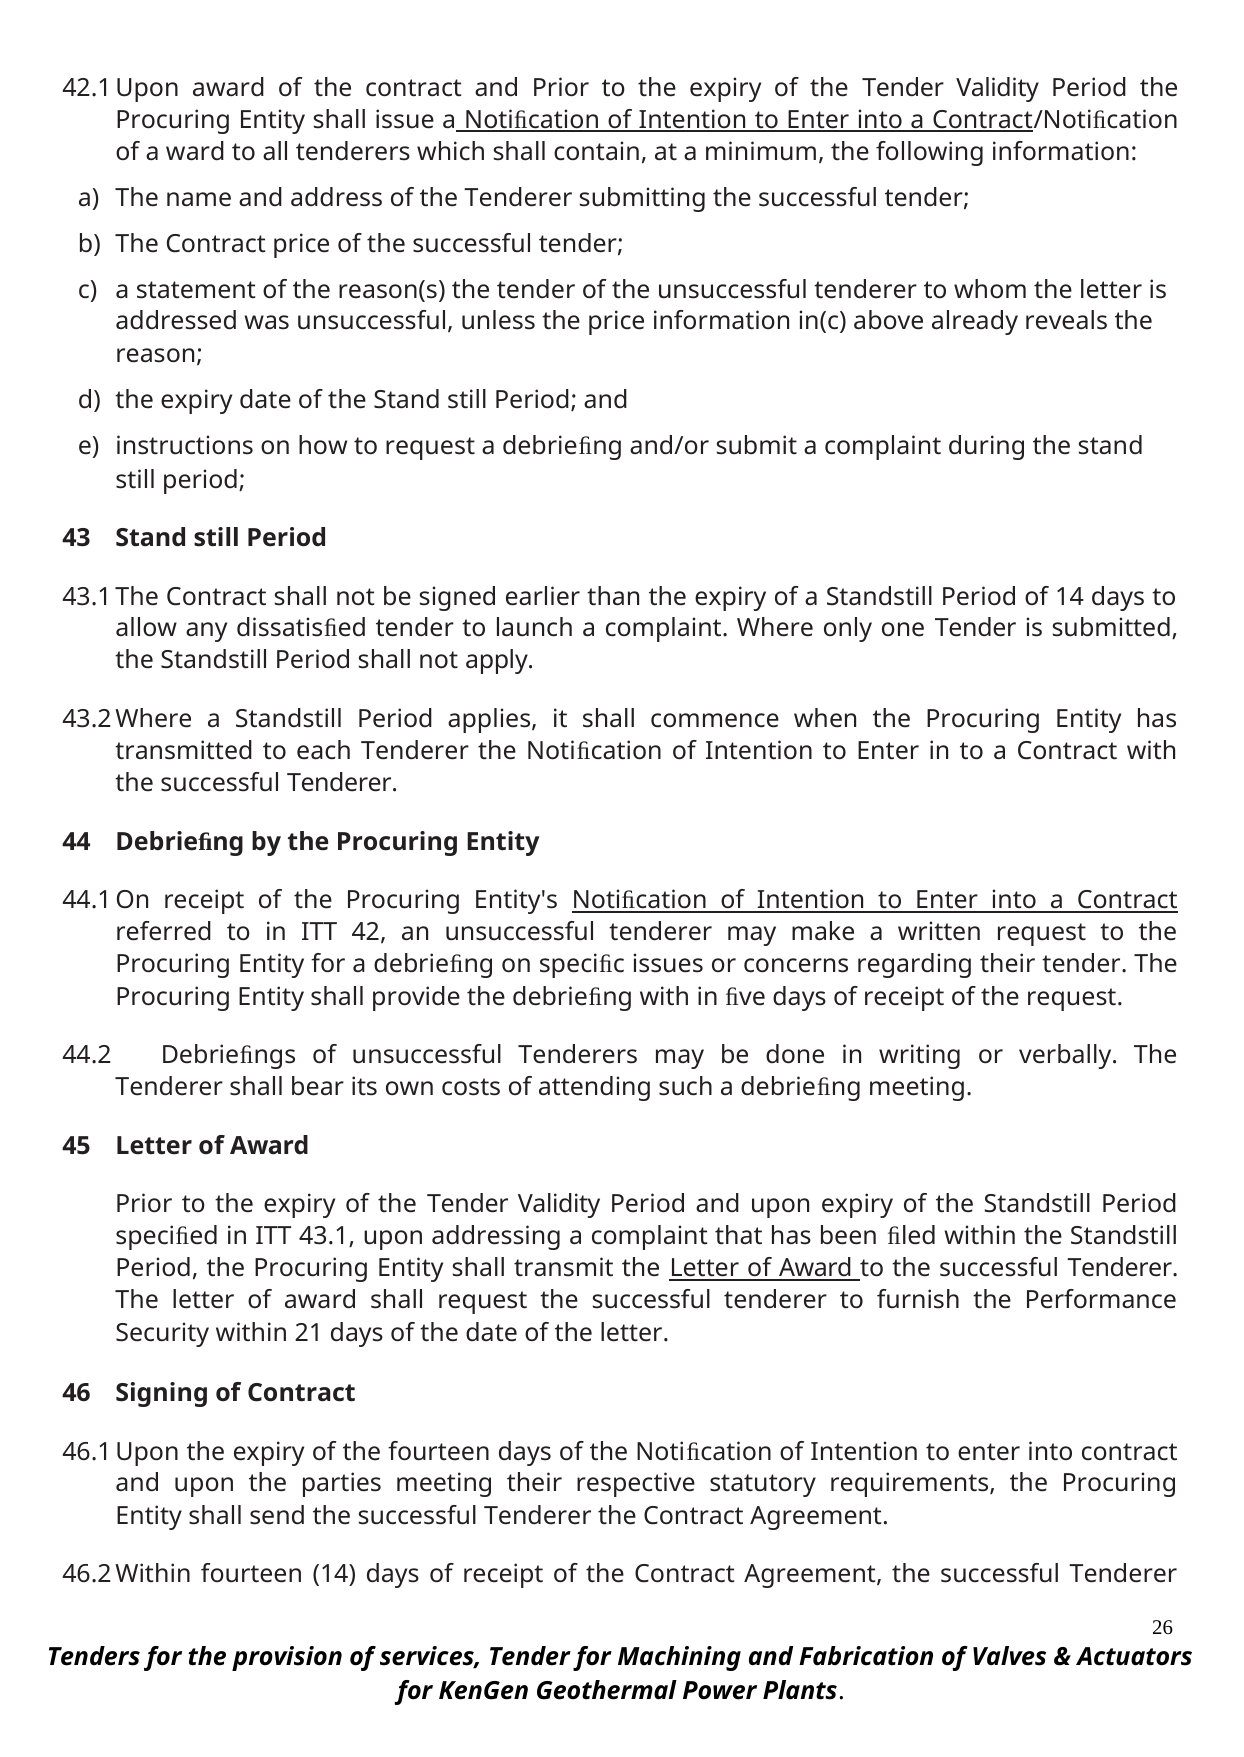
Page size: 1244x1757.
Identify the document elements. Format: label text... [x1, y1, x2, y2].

list The Contract price of the successful tender; [78, 226, 1178, 260]
list Signing of Contract [62, 1375, 1178, 1409]
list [62, 1557, 1178, 1589]
list the expiry date of the Stand still Period; and [78, 381, 1178, 416]
list Where a Standstill Period applies, it shall commence when the Procuring Entity has transmitted to each Tenderer the Notiﬁcation of Intention to Enter in to a Contract with the successful Tenderer. [62, 702, 1178, 799]
list Debrieﬁng by the Procuring Entity [62, 823, 1178, 858]
text 44.2 Debrieﬁngs of unsuccessful Tenderers may be done in writing or verbally. The Tenderer shall bear its own costs of attending such a debrieﬁng meeting. [62, 1038, 1178, 1103]
list Stand still Period [62, 520, 1178, 554]
list Letter of Award [62, 1127, 1178, 1161]
list Upon award of the contract and Prior to the expiry of the Tender Validity Period the Procuring Entity shall issue a Notiﬁcation of Intention to Enter into a Contract/Notiﬁcation of a ward to all tenderers which shall contain, at a minimum, the following information: [62, 71, 1178, 168]
list The Contract shall not be signed earlier than the expiry of a Standstill Period of 14 days to allow any dissatisﬁed tender to launch a complaint. Where only one Tender is submitted, the Standstill Period shall not apply. [62, 579, 1178, 676]
list On receipt of the Procuring Entity's Notiﬁcation of Intention to Enter into a Contract referred to in ITT 42, an unsuccessful tenderer may make a written request to the Procuring Entity for a debrieﬁng on speciﬁc issues or concerns regarding their tender. The Procuring Entity shall provide the debrieﬁng with in ﬁve days of receipt of the request. [62, 883, 1178, 1012]
text Prior to the expiry of the Tender Validity Period and upon expiry of the Standstill Period speciﬁed in ITT 43.1, upon addressing a complaint that has been ﬁled within the Standstill Period, the Procuring Entity shall transmit the Letter of Award to the successful Tenderer. The letter of award shall request the successful tenderer to furnish the Performance Security within 21 days of the date of the letter. [115, 1187, 1178, 1349]
list a statement of the reason(s) the tender of the unsuccessful tenderer to whom the letter is addressed was unsuccessful, unless the price information in(c) above already reveals the reason; [78, 272, 1178, 369]
list The name and address of the Tenderer submitting the successful tender; [78, 180, 1178, 214]
list instructions on how to request a debrieﬁng and/or submit a complaint during the stand still period; [78, 427, 1178, 495]
list Upon the expiry of the fourteen days of the Notiﬁcation of Intention to enter into contract and upon the parties meeting their respective statutory requirements, the Procuring Entity shall send the successful Tenderer the Contract Agreement. [62, 1434, 1178, 1531]
